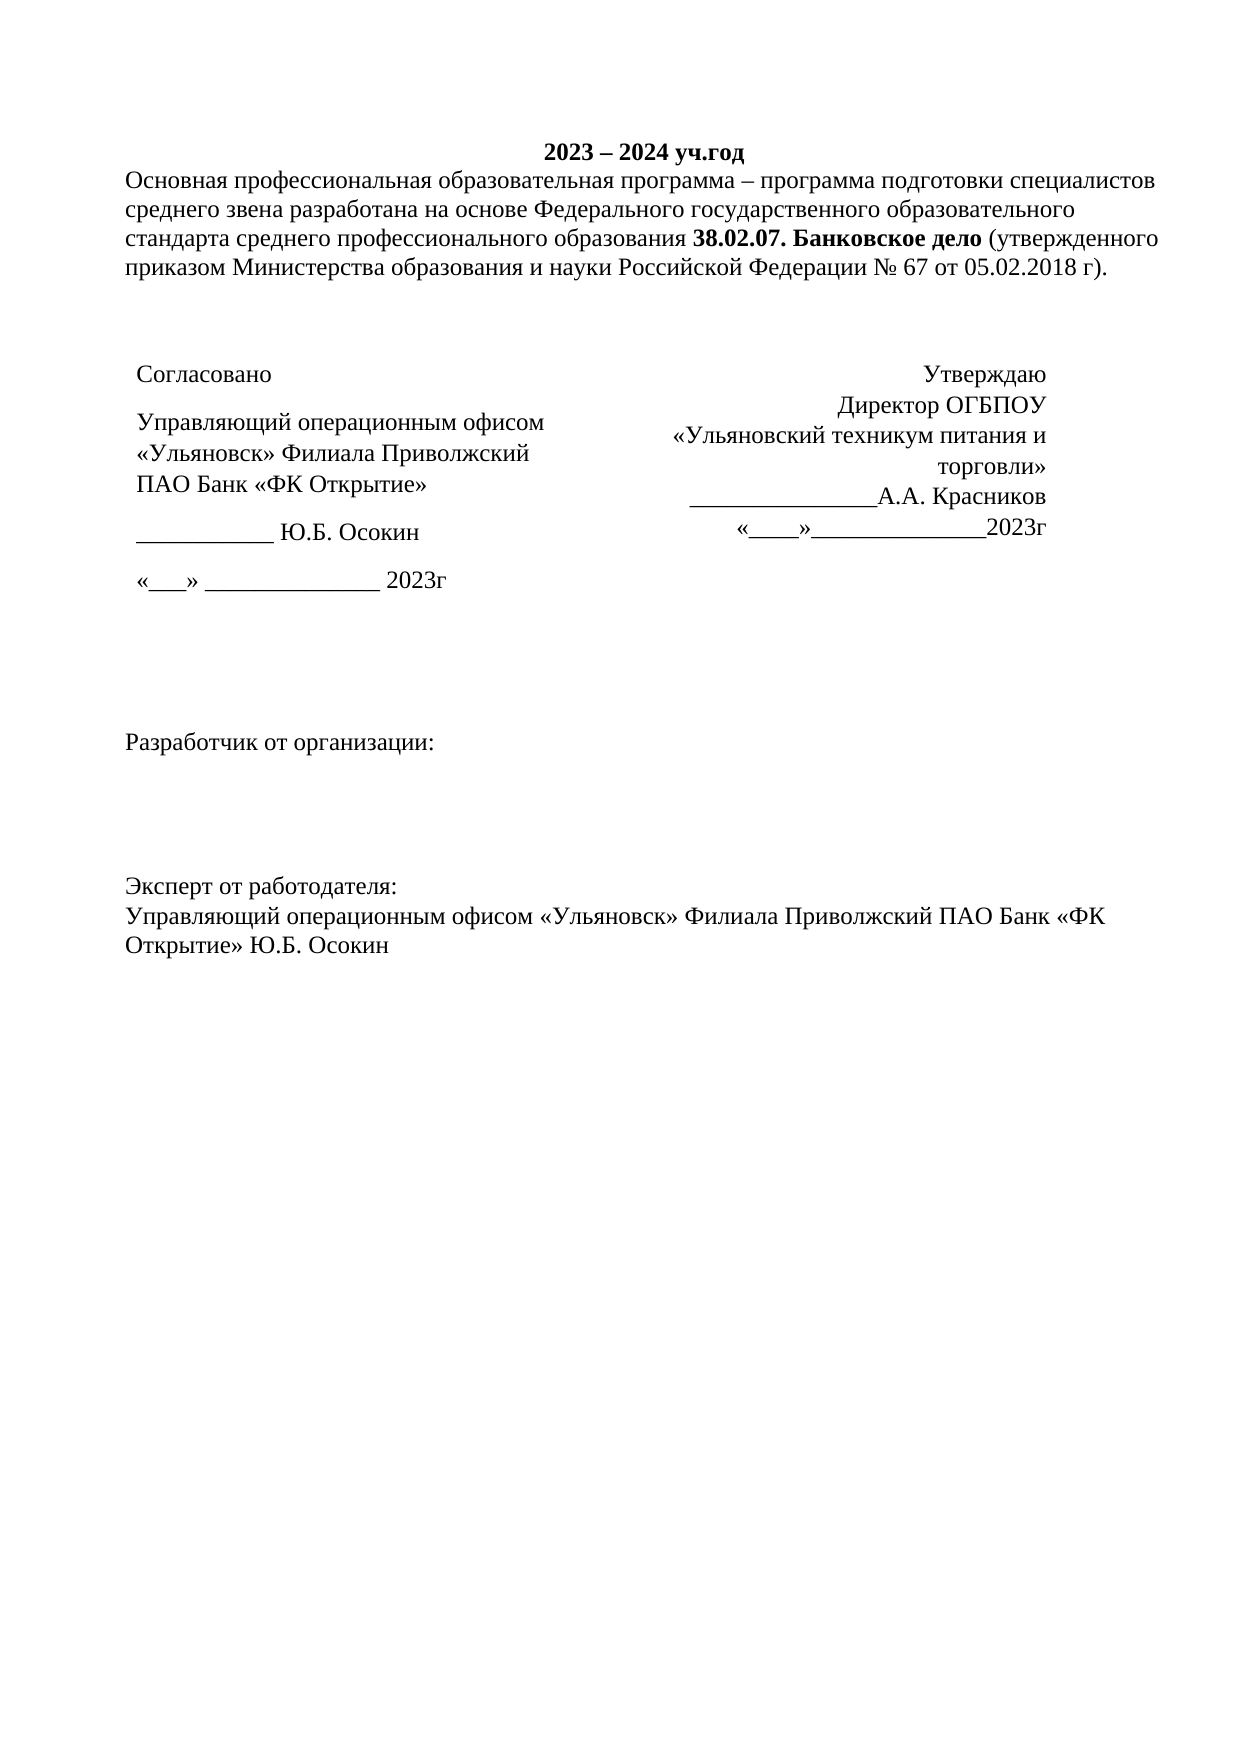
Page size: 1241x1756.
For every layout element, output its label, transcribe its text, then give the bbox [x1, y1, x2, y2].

table_header Согласовано Управляющий операционным офисом «Ульяновск» Филиала Приволжский ПАО Банк «ФК Открытие» ___________ Ю.Б. Осокин «___» ______________ 2023г [125, 360, 573, 612]
text Основная профессиональная образовательная программа – программа подготовки специалистов среднего звена разработана на основе Федерального государственного образовательного стандарта среднего профессионального образования 38.02.07. Банковское дело (утвержденного приказом Министерства образования и науки Российской Федерации № 67 от 05.02.2018 г). [125, 166, 1163, 281]
text 2023 – 2024 уч.год [125, 137, 1163, 166]
text Эксперт от работодателя: [125, 871, 1163, 900]
table_header Утверждаю Директор ОГБПОУ «Ульяновский техникум питания и торговли» _______________А.А. Красников «____»______________2023г [573, 360, 1058, 612]
text Разработчик от организации: [125, 727, 1163, 756]
text Управляющий операционным офисом «Ульяновск» Филиала Приволжский ПАО Банк «ФК Открытие» Ю.Б. Осокин [389, 901, 1163, 959]
